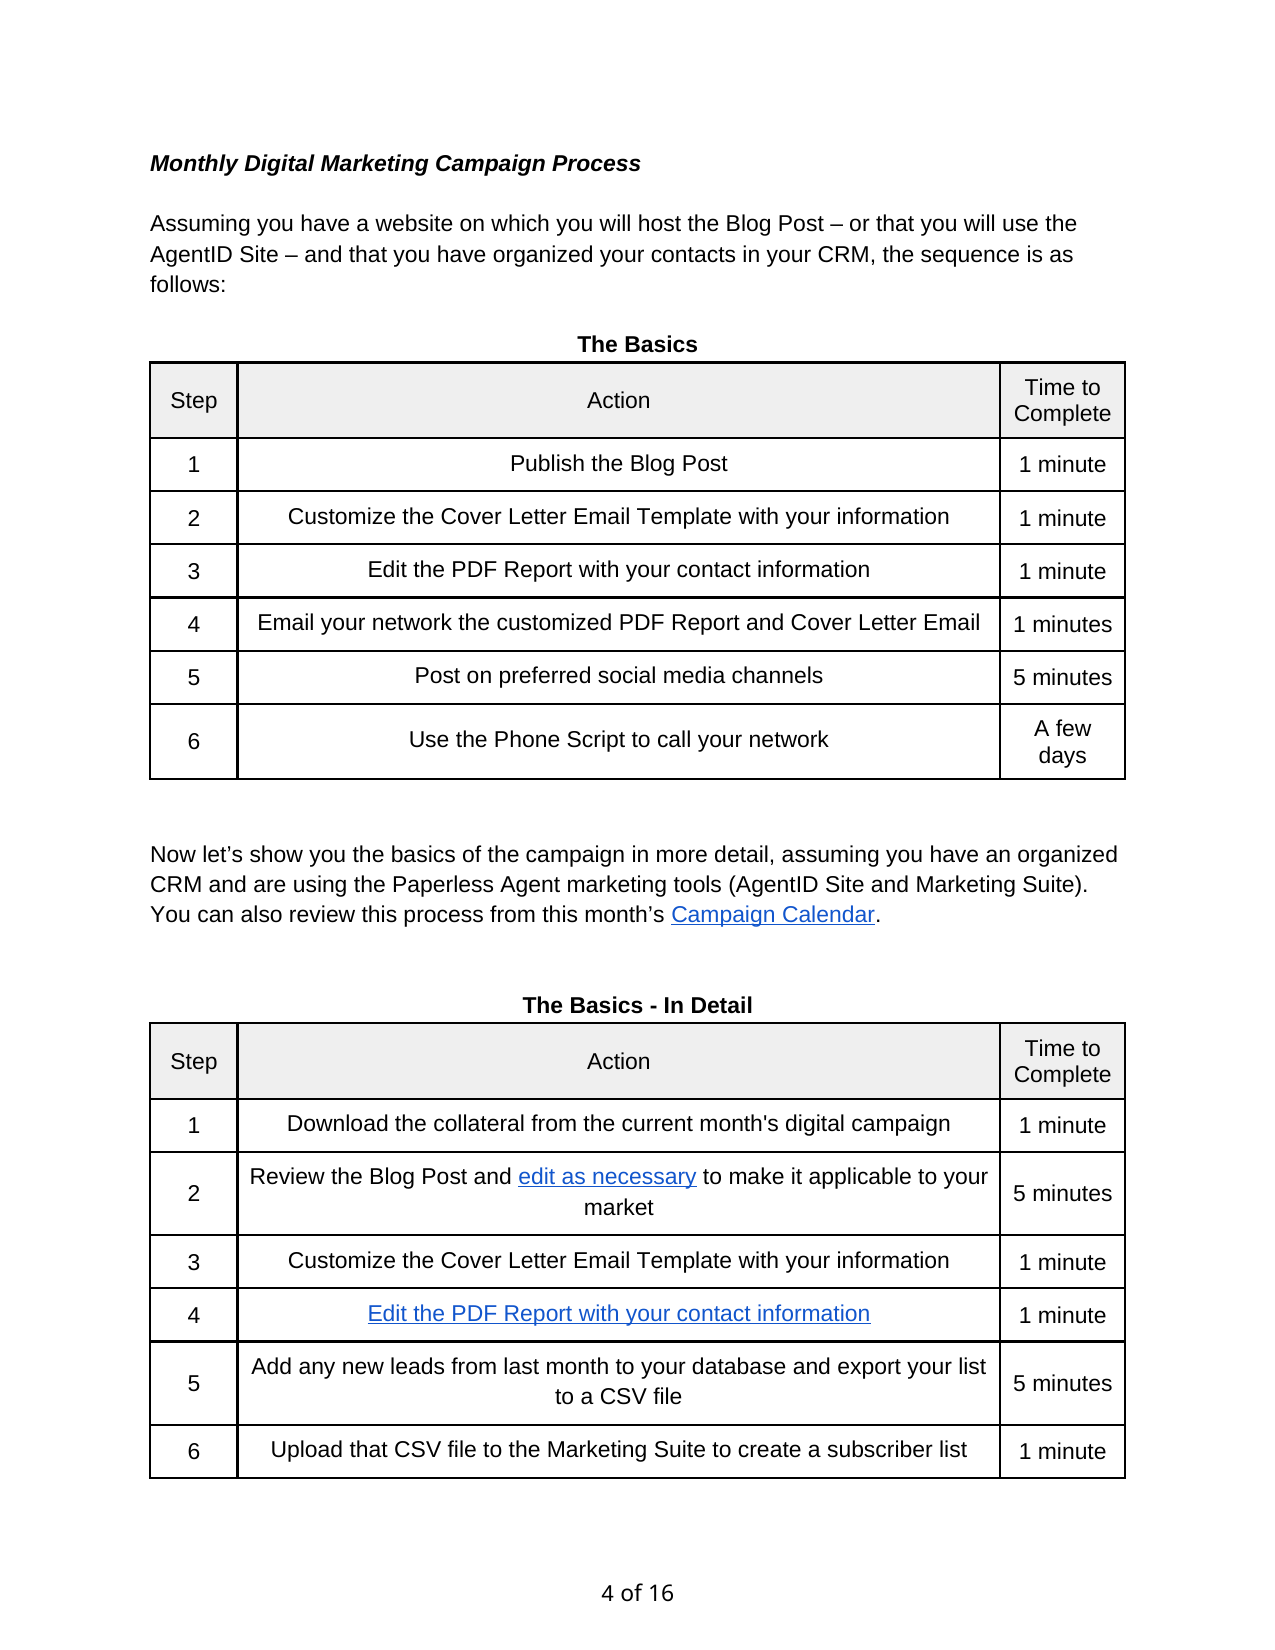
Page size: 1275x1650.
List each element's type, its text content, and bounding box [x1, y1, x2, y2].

table_cell 1 minute [1001, 439, 1124, 490]
table_cell 4 [151, 599, 236, 649]
subtitle Monthly Digital Marketing Campaign Process [150, 150, 1125, 176]
table_header Step [151, 364, 236, 437]
text Now let’s show you the basics of the campaign in more detail, assuming you have an organized CRM and are using the Paperless Agent marketing tools (AgentID Site and Marketing Suite). You can also review this process from this month’s Campaign Calendar. [150, 841, 1125, 928]
table_cell Edit the PDF Report with your contact information [239, 545, 999, 596]
table_cell 1 [151, 1100, 236, 1151]
table_cell 5 [151, 1343, 236, 1424]
table_cell 2 [151, 1153, 236, 1234]
table_cell 1 minute [1001, 1289, 1124, 1340]
table_cell 1 [151, 439, 236, 490]
table_cell 5 minutes [1001, 1153, 1124, 1234]
table_cell 1 minute [1001, 492, 1124, 543]
table_cell 3 [151, 545, 236, 596]
table_cell A few days [1001, 705, 1124, 778]
table_cell 5 minutes [1001, 652, 1124, 703]
table_cell Post on preferred social media channels [239, 652, 999, 703]
table_cell Publish the Blog Post [239, 439, 999, 490]
table_cell Upload that CSV file to the Marketing Suite to create a subscriber list [239, 1426, 999, 1477]
text Assuming you have a website on which you will host the Blog Post – or that you will use the AgentID Site – and that you have organized your contacts in your CRM, the sequence is as follows: [150, 210, 1125, 297]
table_cell Customize the Cover Letter Email Template with your information [239, 492, 999, 543]
table_cell 1 minute [1001, 1100, 1124, 1151]
table_cell Email your network the customized PDF Report and Cover Letter Email [239, 599, 999, 649]
table_header Action [239, 364, 999, 437]
table_cell 2 [151, 492, 236, 543]
subtitle The Basics - In Detail [150, 992, 1125, 1018]
table_cell 1 minutes [1001, 599, 1124, 649]
table_header Time to Complete [1001, 364, 1124, 437]
table_cell 1 minute [1001, 1236, 1124, 1287]
table_cell 6 [151, 1426, 236, 1477]
table_cell Download the collateral from the current month's digital campaign [239, 1100, 999, 1151]
table_header Time to Complete [1001, 1024, 1124, 1098]
table_cell 4 [151, 1289, 236, 1340]
table_cell Edit the PDF Report with your contact information [239, 1289, 999, 1340]
subtitle The Basics [150, 331, 1125, 358]
table_cell Use the Phone Script to call your network [239, 705, 999, 778]
table_cell 1 minute [1001, 545, 1124, 596]
table_cell 5 minutes [1001, 1343, 1124, 1424]
table_cell Review the Blog Post and edit as necessary to make it applicable to your market [239, 1153, 999, 1234]
table_cell 3 [151, 1236, 236, 1287]
table_header Action [239, 1024, 999, 1098]
table_cell Customize the Cover Letter Email Template with your information [239, 1236, 999, 1287]
table_cell 5 [151, 652, 236, 703]
table_cell 6 [151, 705, 236, 778]
table_cell 1 minute [1001, 1426, 1124, 1477]
table_cell Add any new leads from last month to your database and export your list to a CSV file [239, 1343, 999, 1424]
table_header Step [151, 1024, 236, 1098]
